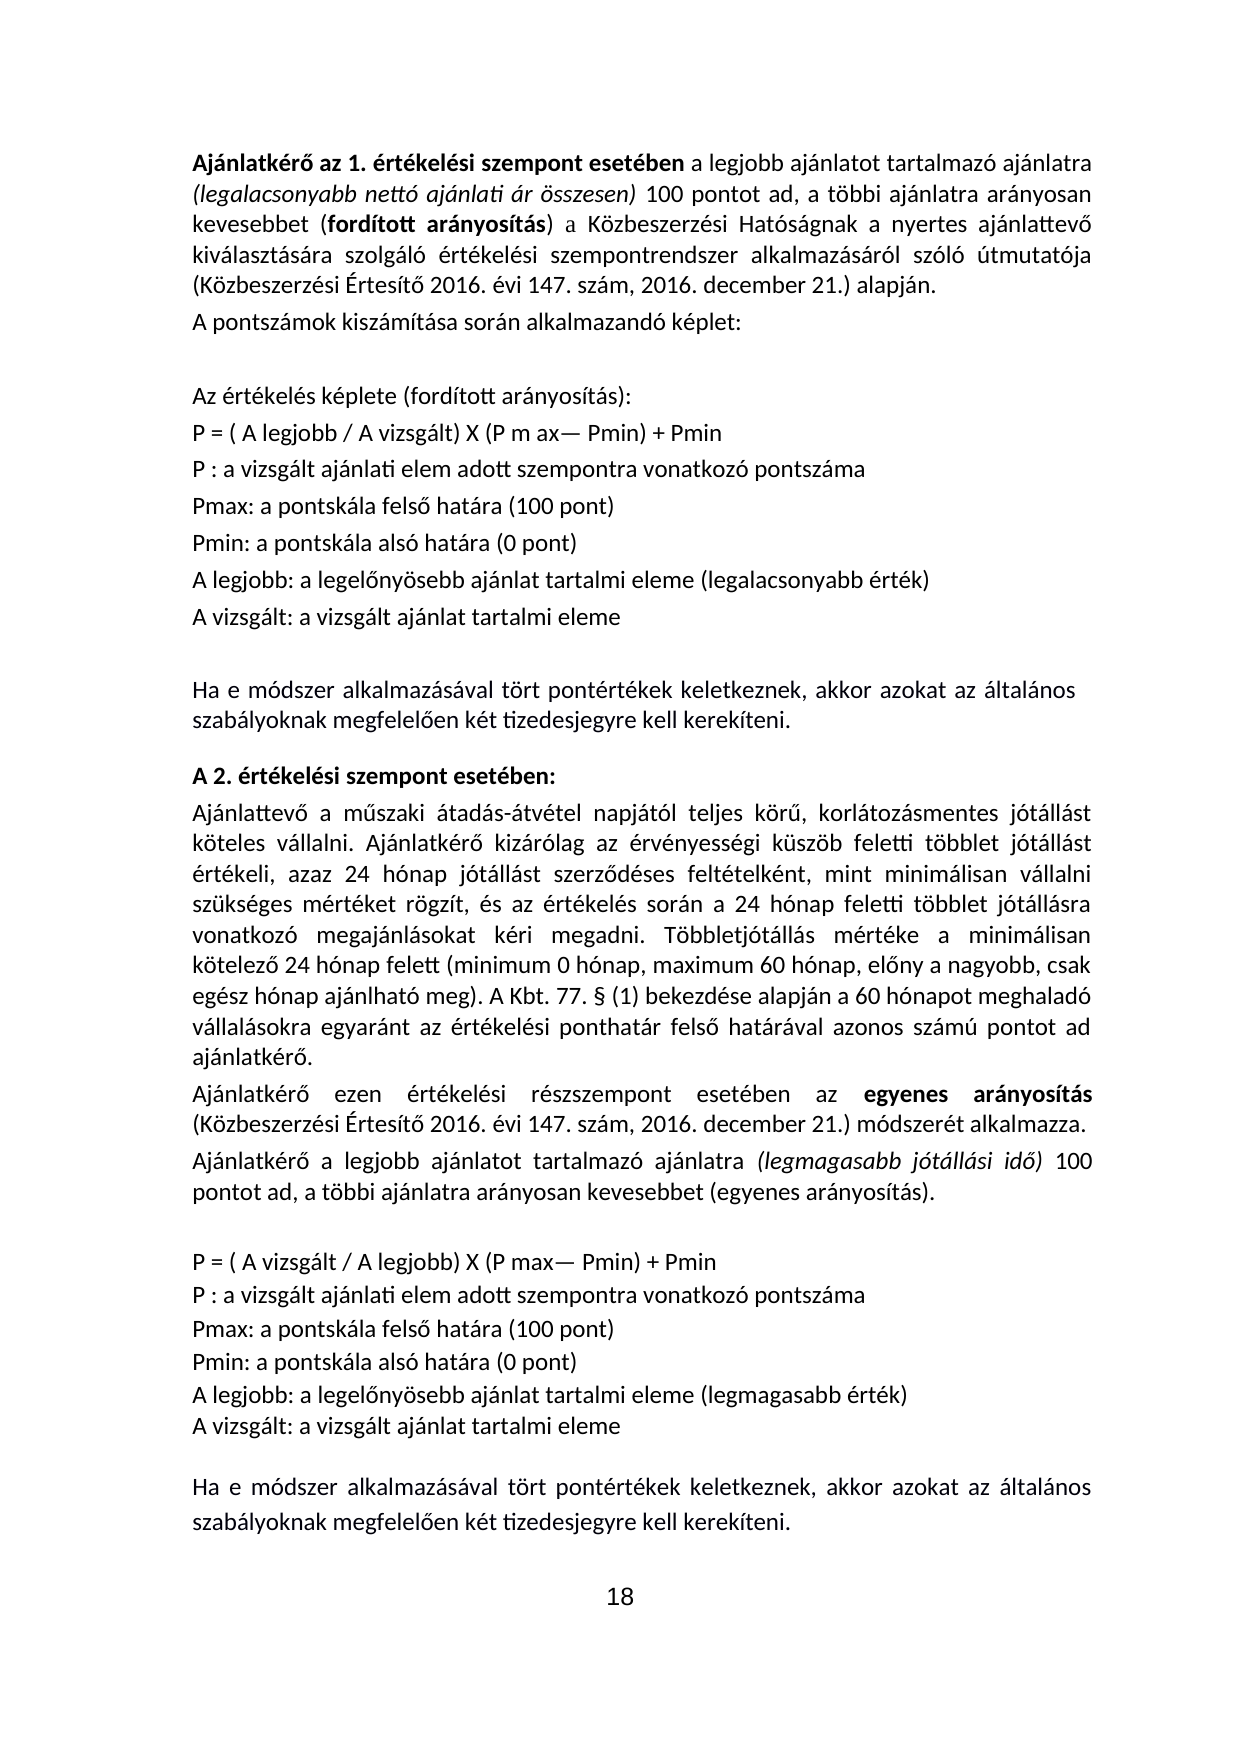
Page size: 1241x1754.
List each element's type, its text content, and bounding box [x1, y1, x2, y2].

text A legjobb: a legelőnyösebb ajánlat tartalmi eleme (legmagasabb érték) [192, 1380, 1093, 1410]
text Pmin: a pontskála alsó határa (0 pont) [192, 1346, 1093, 1377]
text Az értékelés képlete (fordított arányosítás): [192, 380, 1093, 411]
list Ha e módszer alkalmazásával tört pontértékek keletkeznek, akkor azokat az általános szabályoknak megfelelően két tizedesjegyre kell kerekíteni. [192, 1471, 1093, 1537]
text Ajánlatkérő az 1. értékelési szempont esetében a legjobb ajánlatot tartalmazó ajánlatra (legalacsonyabb nettó ajánlati ár összesen) 100 pontot ad, a többi ajánlatra arányosan kevesebbet (fordított arányosítás) a Közbeszerzési Hatóságnak a nyertes ajánlattevő kiválasztására szolgáló értékelési szempontrendszer alkalmazásáról szóló útmutatója (Közbeszerzési Értesítő 2016. évi 147. szám, 2016. december 21.) alapján. [192, 148, 1093, 300]
text Ajánlattevő a műszaki átadás-átvétel napjától teljes körű, korlátozásmentes jótállást köteles vállalni. Ajánlatkérő kizárólag az érvényességi küszöb feletti többlet jótállást értékeli, azaz 24 hónap jótállást szerződéses feltételként, mint minimálisan vállalni szükséges mértéket rögzít, és az értékelés során a 24 hónap feletti többlet jótállásra vonatkozó megajánlásokat kéri megadni. Többletjótállás mértéke a minimálisan kötelező 24 hónap felett (minimum 0 hónap, maximum 60 hónap, előny a nagyobb, csak egész hónap ajánlható meg). A Kbt. 77. § (1) bekezdése alapján a 60 hónapot meghaladó vállalásokra egyaránt az értékelési ponthatár felső határával azonos számú pontot ad ajánlatkérő. [192, 797, 1093, 1072]
text A 2. értékelési szempont esetében: [192, 760, 1093, 791]
list Ha e módszer alkalmazásával tört pontértékek keletkeznek, akkor azokat az általános szabályoknak megfelelően két tizedesjegyre kell kerekíteni. [192, 674, 1077, 735]
text A vizsgált: a vizsgált ajánlat tartalmi eleme [192, 601, 1093, 631]
text A legjobb: a legelőnyösebb ajánlat tartalmi eleme (legalacsonyabb érték) [192, 564, 1093, 594]
text A vizsgált: a vizsgált ajánlat tartalmi eleme [192, 1410, 1093, 1441]
text Pmax: a pontskála felső határa (100 pont) [192, 1313, 1093, 1343]
text Ajánlatkérő ezen értékelési részszempont esetében az egyenes arányosítás (Közbeszerzési Értesítő 2016. évi 147. szám, 2016. december 21.) módszerét alkalmazza. [192, 1078, 1093, 1139]
text P = ( A vizsgált / A legjobb) X (P max— Pmin) + Pmin [192, 1246, 1093, 1276]
text A pontszámok kiszámítása során alkalmazandó képlet: [192, 306, 1093, 337]
text Pmax: a pontskála felső határa (100 pont) [192, 490, 1093, 521]
text Pmin: a pontskála alsó határa (0 pont) [192, 527, 1093, 558]
text P = ( A legjobb / A vizsgált) X (P m ax— Pmin) + Pmin [192, 417, 1093, 447]
text P : a vizsgált ajánlati elem adott szempontra vonatkozó pontszáma [192, 453, 1093, 484]
text Ajánlatkérő a legjobb ajánlatot tartalmazó ajánlatra (legmagasabb jótállási idő) 100 pontot ad, a többi ajánlatra arányosan kevesebbet (egyenes arányosítás). [192, 1145, 1093, 1206]
text P : a vizsgált ajánlati elem adott szempontra vonatkozó pontszáma [192, 1279, 1093, 1310]
